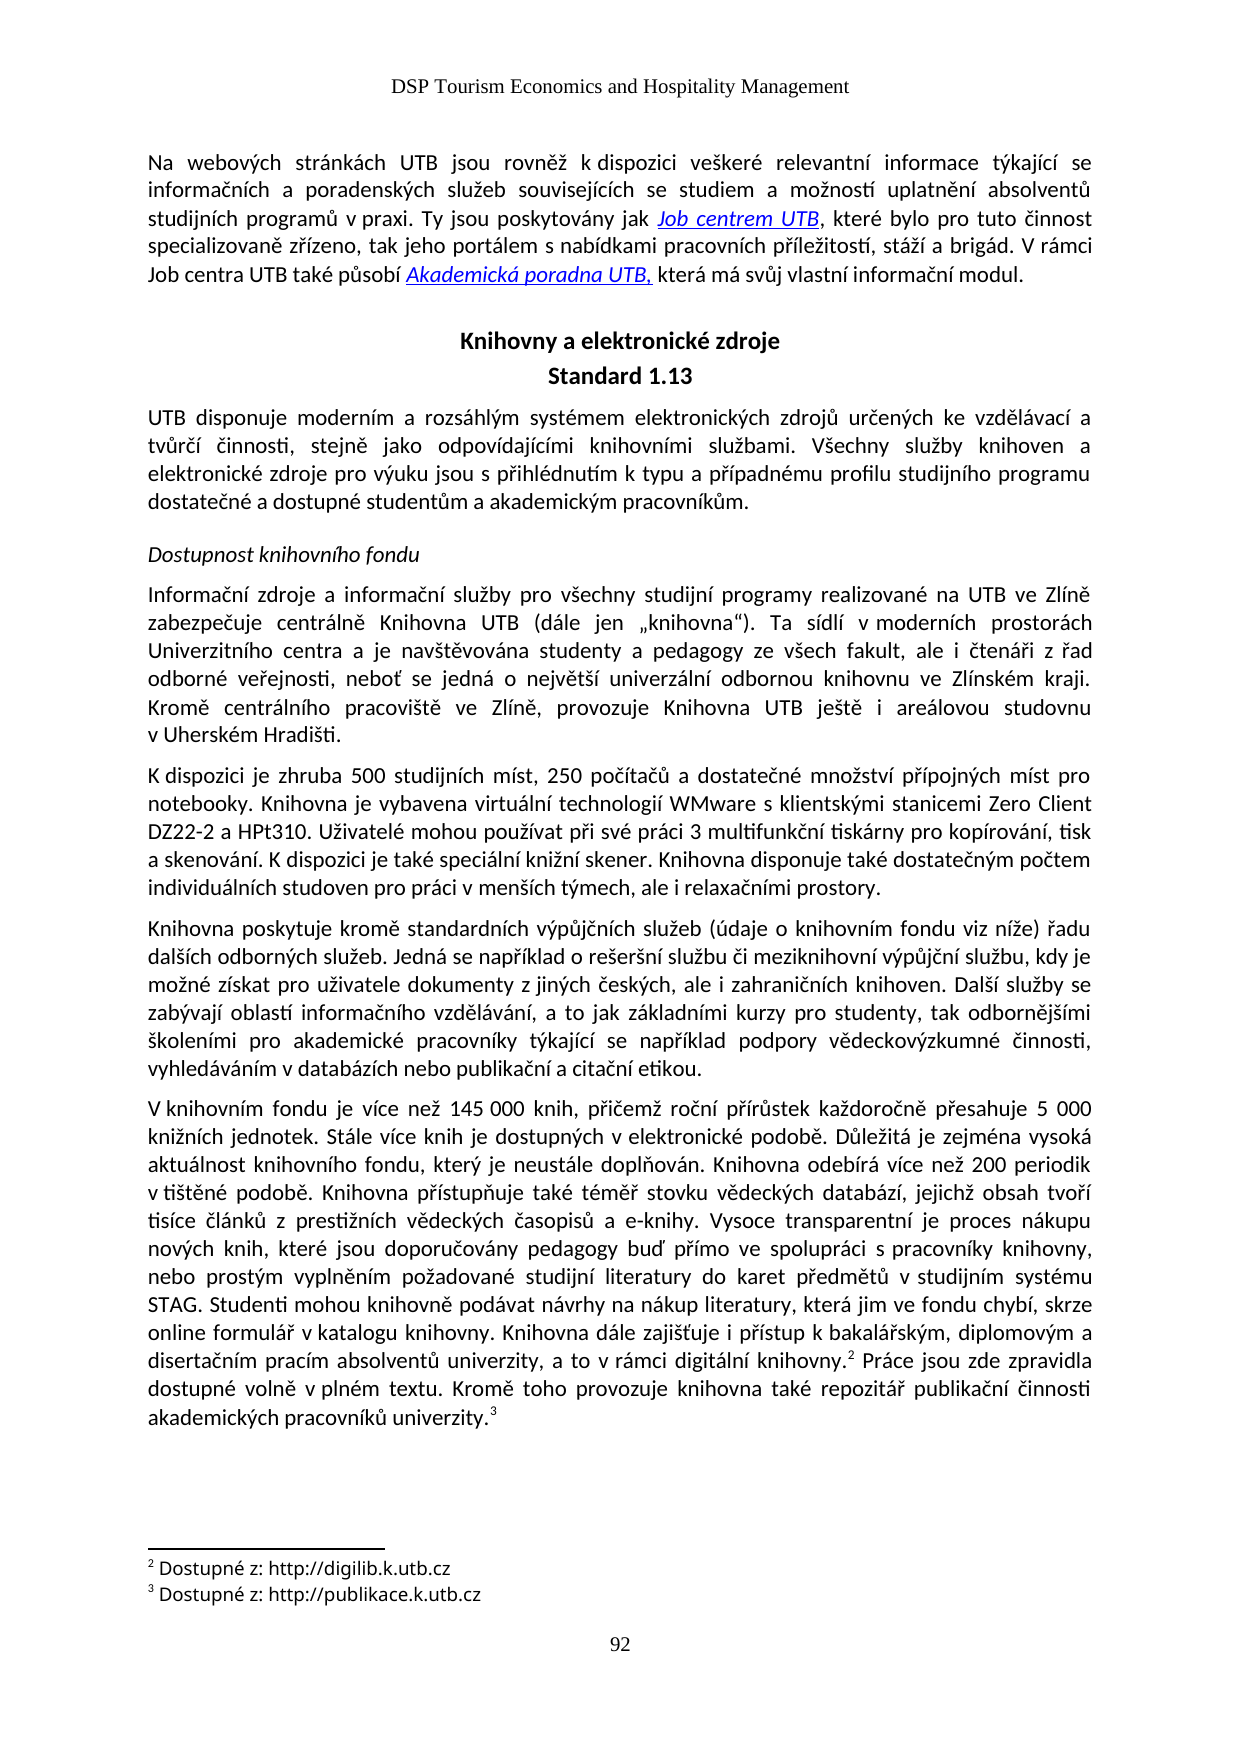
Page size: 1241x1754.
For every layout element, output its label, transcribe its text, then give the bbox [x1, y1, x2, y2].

text Knihovna poskytuje kromě standardních výpůjčních služeb (údaje o knihovním fondu viz níže) řadu dalších odborných služeb. Jedná se například o rešeršní službu či meziknihovní výpůjční službu, kdy je možné získat pro uživatele dokumenty z jiných českých, ale i zahraničních knihoven. Další služby se zabývají oblastí informačního vzdělávání, a to jak základními kurzy pro studenty, tak odbornějšími školeními pro akademické pracovníky týkající se například podpory vědeckovýzkumné činnosti, vyhledáváním v databázích nebo publikační a citační etikou. [148, 914, 1093, 1082]
text Informační zdroje a informační služby pro všechny studijní programy realizované na UTB ve Zlíně zabezpečuje centrálně Knihovna UTB (dále jen „knihovna“). Ta sídlí v moderních prostorách Univerzitního centra a je navštěvována studenty a pedagogy ze všech fakult, ale i čtenáři z řad odborné veřejnosti, neboť se jedná o největší univerzální odbornou knihovnu ve Zlínském kraji. Kromě centrálního pracoviště ve Zlíně, provozuje Knihovna UTB ještě i areálovou studovnu v Uherském Hradišti. [148, 581, 1093, 749]
text Dostupnost knihovního fondu [148, 540, 1093, 568]
subtitle Knihovny a elektronické zdroje [148, 325, 1093, 356]
subtitle Standard 1.13 [148, 360, 1093, 390]
text V knihovním fondu je více než 145 000 knih, přičemž roční přírůstek každoročně přesahuje 5 000 knižních jednotek. Stále více knih je dostupných v elektronické podobě. Důležitá je zejména vysoká aktuálnost knihovního fondu, který je neustále doplňován. Knihovna odebírá více než 200 periodik v tištěné podobě. Knihovna přístupňuje také téměř stovku vědeckých databází, jejichž obsah tvoří tisíce článků z prestižních vědeckých časopisů a e-knihy. Vysoce transparentní je proces nákupu nových knih, které jsou doporučovány pedagogy buď přímo ve spolupráci s pracovníky knihovny, nebo prostým vyplněním požadované studijní literatury do karet předmětů v studijním systému STAG. Studenti mohou knihovně podávat návrhy na nákup literatury, která jim ve fondu chybí, skrze online formulář v katalogu knihovny. Knihovna dále zajišťuje i přístup k bakalářským, diplomovým a disertačním pracím absolventů univerzity, a to v rámci digitální knihovny. Práce jsou zde zpravidla dostupné volně v plném textu. Kromě toho provozuje knihovna také repozitář publikační činnosti akademických pracovníků univerzity. [148, 1094, 1093, 1431]
text Na webových stránkách UTB jsou rovněž k dispozici veškeré relevantní informace týkající se informačních a poradenských služeb souvisejících se studiem a možností uplatnění absolventů studijních programů v praxi. Ty jsou poskytovány jak Job centrem UTB, které bylo pro tuto činnost specializovaně zřízeno, tak jeho portálem s nabídkami pracovních příležitostí, stáží a brigád. V rámci Job centra UTB také působí Akademická poradna UTB, která má svůj vlastní informační modul. [148, 148, 1093, 288]
text UTB disponuje moderním a rozsáhlým systémem elektronických zdrojů určených ke vzdělávací a tvůrčí činnosti, stejně jako odpovídajícími knihovními službami. Všechny služby knihoven a elektronické zdroje pro výuku jsou s přihlédnutím k typu a případnému profilu studijního programu dostatečné a dostupné studentům a akademickým pracovníkům. [148, 403, 1093, 515]
text K dispozici je zhruba 500 studijních míst, 250 počítačů a dostatečné množství přípojných míst pro notebooky. Knihovna je vybavena virtuální technologií WMware s klientskými stanicemi Zero Client DZ22-2 a HPt310. Uživatelé mohou používat při své práci 3 multifunkční tiskárny pro kopírování, tisk a skenování. K dispozici je také speciální knižní skener. Knihovna disponuje také dostatečným počtem individuálních studoven pro práci v menších týmech, ale i relaxačními prostory. [148, 761, 1093, 901]
